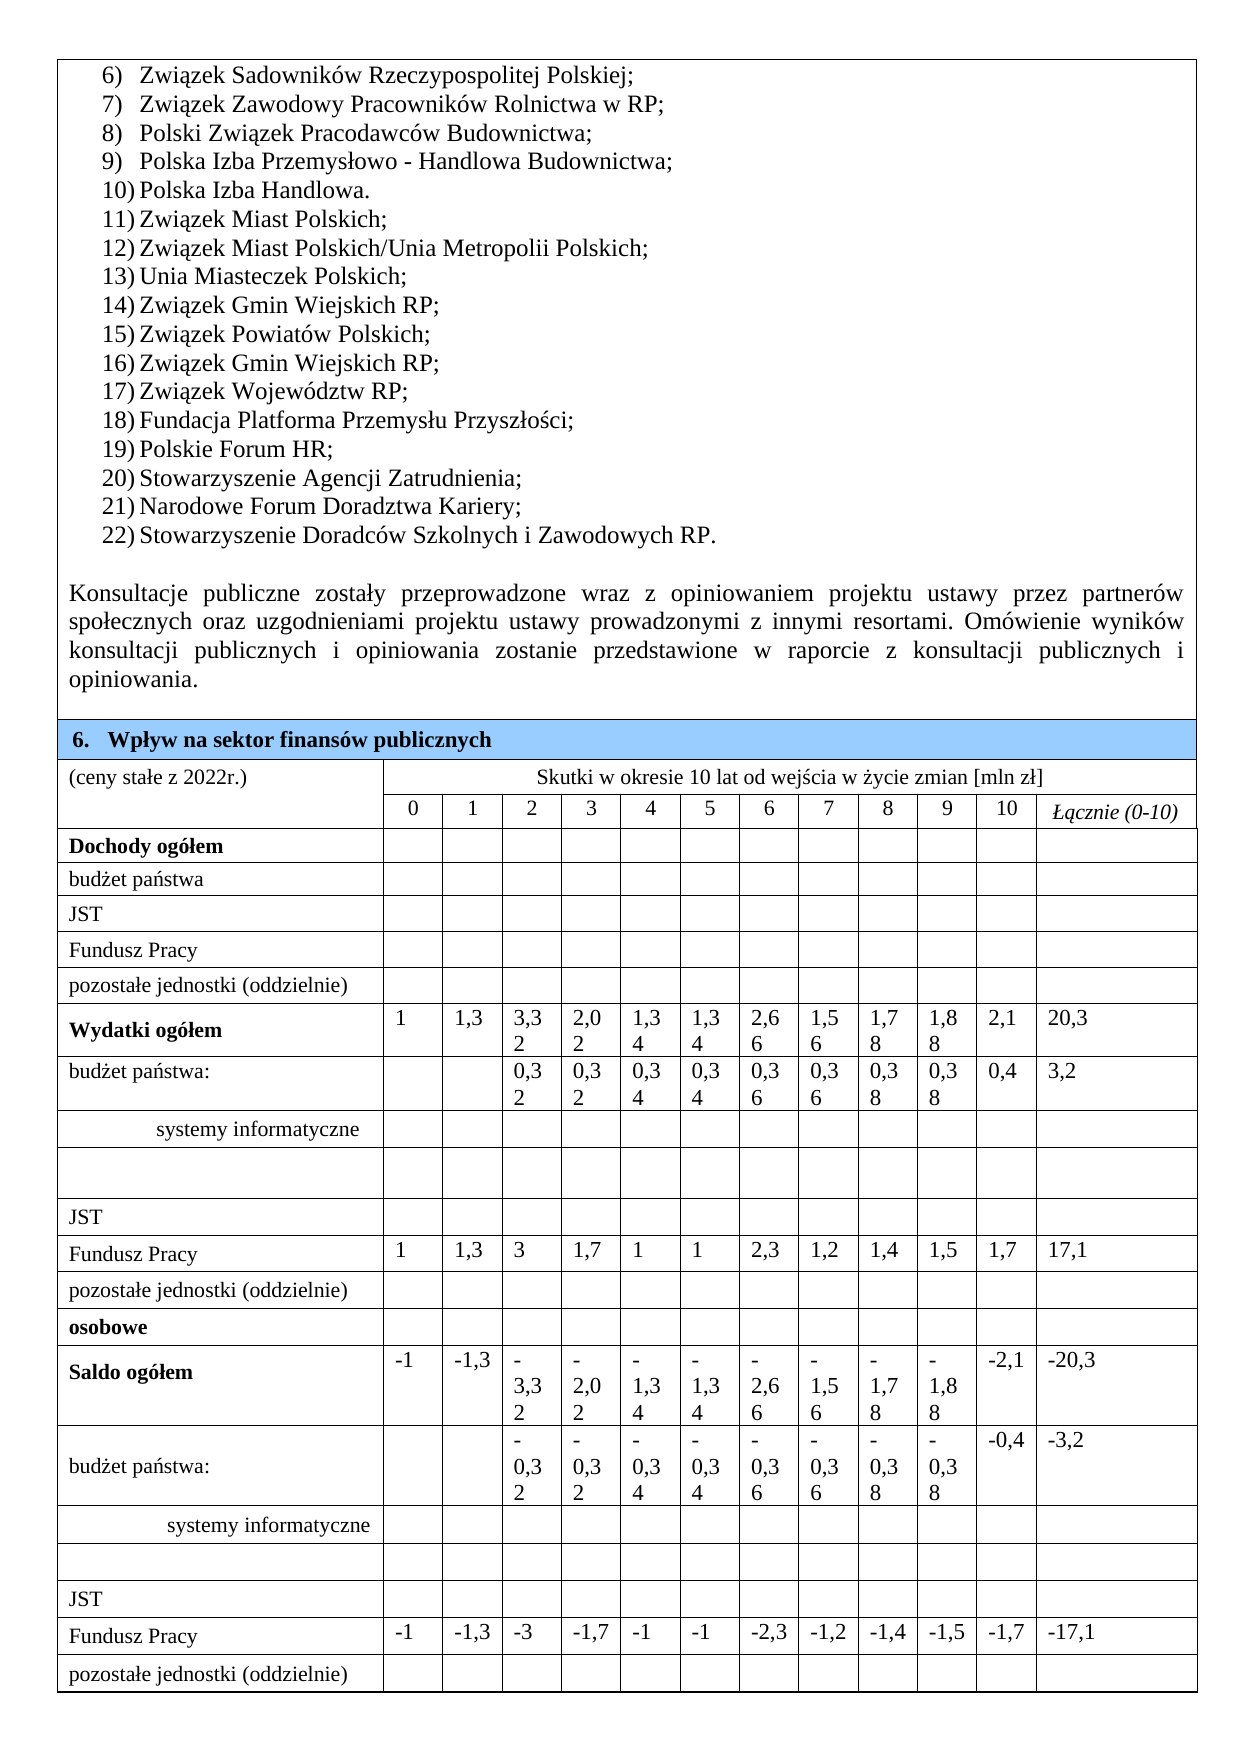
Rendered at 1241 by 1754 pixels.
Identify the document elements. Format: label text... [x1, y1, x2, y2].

table_cell [740, 1111, 798, 1147]
table_cell -0,34 [681, 1426, 739, 1505]
table_cell [681, 1309, 739, 1345]
table_cell [681, 1655, 739, 1691]
table_cell [503, 968, 561, 1002]
table_cell [384, 1272, 442, 1308]
table_cell [681, 1544, 739, 1580]
table_cell Skutki w okresie 10 lat od wejścia w życie zmian [mln zł] [384, 760, 1196, 793]
table_cell [977, 896, 1036, 931]
table_cell [562, 863, 620, 895]
table_cell [740, 1148, 798, 1198]
table_cell [977, 1309, 1036, 1345]
table_cell [443, 896, 502, 931]
table_cell [859, 1309, 917, 1345]
table_cell [740, 1199, 798, 1234]
table_cell [859, 1506, 917, 1543]
table_cell [918, 1506, 976, 1543]
table_cell [918, 829, 976, 862]
table_cell [443, 1199, 502, 1234]
table_cell [621, 1544, 680, 1580]
table_cell 20,3 [1037, 1004, 1197, 1056]
table_cell [859, 1199, 917, 1234]
table_cell 1,88 [918, 1004, 976, 1056]
table_cell [503, 1272, 561, 1308]
table_cell 10 [977, 795, 1036, 828]
table_cell [562, 1111, 620, 1147]
table_cell -1,3 [443, 1346, 502, 1425]
table_cell [681, 863, 739, 895]
table_cell [503, 1581, 561, 1617]
table_cell [503, 1148, 561, 1198]
table_cell 5 [681, 795, 739, 828]
table_cell 0,4 [977, 1057, 1036, 1110]
table_cell [562, 968, 620, 1002]
table_cell [1037, 1544, 1197, 1580]
table_cell Fundusz Pracy [58, 1618, 383, 1654]
table_cell [562, 1309, 620, 1345]
table_cell -2,66 [740, 1346, 798, 1425]
table_cell [740, 968, 798, 1002]
table_cell systemy informatyczne [58, 1111, 383, 1147]
table_cell [740, 1309, 798, 1345]
table_cell [799, 1581, 858, 1617]
table_cell [1037, 1111, 1197, 1147]
table_cell [740, 932, 798, 967]
table_cell -0,38 [918, 1426, 976, 1505]
table_cell [503, 1111, 561, 1147]
table_cell [58, 1148, 383, 1198]
table_cell -3,32 [503, 1346, 561, 1425]
table_cell [443, 1148, 502, 1198]
table_cell 7 [799, 795, 858, 828]
table_cell [384, 1426, 442, 1505]
table_cell [918, 932, 976, 967]
table_cell 2 [503, 795, 561, 828]
table_cell [681, 968, 739, 1002]
table_cell [859, 932, 917, 967]
table_cell [443, 1581, 502, 1617]
table_cell 0,32 [562, 1057, 620, 1110]
table_cell [443, 932, 502, 967]
table_cell 3 [503, 1236, 561, 1271]
table_cell -1,56 [799, 1346, 858, 1425]
table_cell -1,2 [799, 1618, 858, 1654]
table_cell [562, 896, 620, 931]
table_cell [621, 829, 680, 862]
table_cell [740, 863, 798, 895]
table_cell -1,3 [443, 1618, 502, 1654]
table_cell -2,02 [562, 1346, 620, 1425]
table_cell [918, 863, 976, 895]
table_cell [384, 1111, 442, 1147]
table_cell [562, 1655, 620, 1691]
table_cell [859, 896, 917, 931]
table_cell [918, 1111, 976, 1147]
table_cell -0,36 [740, 1426, 798, 1505]
table_cell [443, 1544, 502, 1580]
table_cell [562, 1544, 620, 1580]
table_cell 6 [740, 795, 798, 828]
table_cell [562, 829, 620, 862]
table_cell [443, 1506, 502, 1543]
table_cell 9 [918, 795, 976, 828]
table_cell [859, 1111, 917, 1147]
table_cell 2,1 [977, 1004, 1036, 1056]
table_cell [799, 1199, 858, 1234]
table_cell [1037, 932, 1197, 967]
table_cell -1,7 [977, 1618, 1036, 1654]
table_cell -1,88 [918, 1346, 976, 1425]
table_cell systemy informatyczne [58, 1506, 383, 1543]
table_cell [918, 968, 976, 1002]
table_cell budżet państwa: [58, 1426, 383, 1505]
table_cell 1,3 [443, 1004, 502, 1056]
table_cell [977, 1148, 1036, 1198]
table_cell 1,4 [859, 1236, 917, 1271]
table_cell [859, 829, 917, 862]
table_cell [443, 1655, 502, 1691]
table_cell [740, 1506, 798, 1543]
table_cell [977, 1581, 1036, 1617]
table_cell [621, 1581, 680, 1617]
table_cell [977, 1506, 1036, 1543]
table_cell [384, 1057, 442, 1110]
table_cell 2,02 [562, 1004, 620, 1056]
table_cell 0,38 [918, 1057, 976, 1110]
table_cell 3 [562, 795, 620, 828]
table_cell [799, 1111, 858, 1147]
table_cell [621, 863, 680, 895]
table_cell 1 [384, 1004, 442, 1056]
table_cell [503, 1309, 561, 1345]
table_cell [443, 829, 502, 862]
table_cell [621, 1655, 680, 1691]
table_cell [621, 1199, 680, 1234]
table_cell Saldo ogółem [58, 1346, 383, 1425]
table_cell [740, 1581, 798, 1617]
table_cell [621, 896, 680, 931]
table_cell [1037, 968, 1197, 1002]
table_cell 0,34 [621, 1057, 680, 1110]
table_cell [443, 1309, 502, 1345]
table_cell JST [58, 896, 383, 931]
table_cell [740, 1272, 798, 1308]
table_cell 1,7 [977, 1236, 1036, 1271]
table_cell [621, 1111, 680, 1147]
table_cell -2,3 [740, 1618, 798, 1654]
table_cell 3,32 [503, 1004, 561, 1056]
table_cell [977, 1655, 1036, 1691]
table_cell [384, 1506, 442, 1543]
table_cell [918, 1272, 976, 1308]
table_cell [740, 829, 798, 862]
table_cell [1037, 863, 1197, 895]
table_cell [740, 1544, 798, 1580]
table_cell [681, 829, 739, 862]
table_cell -1 [681, 1618, 739, 1654]
table_cell pozostałe jednostki (oddzielnie) [58, 1272, 383, 1308]
table_cell budżet państwa [58, 863, 383, 895]
table_cell [384, 1655, 442, 1691]
table_cell Łącznie (0-10) [1037, 795, 1196, 828]
table_cell 1,3 [443, 1236, 502, 1271]
table_cell [681, 1506, 739, 1543]
table_cell [1037, 1309, 1197, 1345]
table_cell [621, 932, 680, 967]
table_cell [799, 896, 858, 931]
table_cell pozostałe jednostki (oddzielnie) [58, 1655, 383, 1691]
table_cell [918, 896, 976, 931]
table_cell [681, 1199, 739, 1234]
table_cell [384, 1199, 442, 1234]
table_cell [799, 829, 858, 862]
table_cell 0,38 [859, 1057, 917, 1110]
table_cell [918, 1199, 976, 1234]
table_cell [799, 1506, 858, 1543]
table_cell 1 [621, 1236, 680, 1271]
table_cell -0,32 [562, 1426, 620, 1505]
table_cell [1037, 829, 1197, 862]
table_cell [443, 1272, 502, 1308]
table_cell [681, 932, 739, 967]
table_cell -1 [384, 1346, 442, 1425]
table_cell [681, 1272, 739, 1308]
table_cell -1,4 [859, 1618, 917, 1654]
table_cell -2,1 [977, 1346, 1036, 1425]
table_cell [503, 1655, 561, 1691]
table_cell [859, 1148, 917, 1198]
table_cell -0,34 [621, 1426, 680, 1505]
table_cell [384, 896, 442, 931]
table_cell [859, 1581, 917, 1617]
table_cell 0,36 [799, 1057, 858, 1110]
table_cell [1037, 1581, 1197, 1617]
table_cell 1,56 [799, 1004, 858, 1056]
table_cell 1 [443, 795, 502, 828]
table_cell 0,34 [681, 1057, 739, 1110]
table_cell [503, 932, 561, 967]
table_cell [859, 863, 917, 895]
table_cell [1037, 1506, 1197, 1543]
table_cell [1037, 896, 1197, 931]
table_cell -17,1 [1037, 1618, 1197, 1654]
table_cell Dochody ogółem [58, 829, 383, 862]
table_cell [918, 1655, 976, 1691]
table_cell [977, 932, 1036, 967]
table_cell [562, 1581, 620, 1617]
table_cell 1,34 [621, 1004, 680, 1056]
table_cell [562, 1199, 620, 1234]
table_cell [384, 1148, 442, 1198]
table_cell [443, 1426, 502, 1505]
table_cell Fundusz Pracy [58, 1236, 383, 1271]
table_cell osobowe [58, 1309, 383, 1345]
table_cell -0,32 [503, 1426, 561, 1505]
table_cell [1037, 1272, 1197, 1308]
table_cell JST [58, 1199, 383, 1234]
table_cell [918, 1581, 976, 1617]
table_cell [384, 1544, 442, 1580]
table_cell [503, 896, 561, 931]
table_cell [58, 60, 1196, 719]
table_cell [621, 968, 680, 1002]
table_cell 2,66 [740, 1004, 798, 1056]
table_cell [1037, 1655, 1197, 1691]
table_cell [384, 829, 442, 862]
table_cell [384, 1309, 442, 1345]
table_cell [799, 1148, 858, 1198]
table_cell 1,78 [859, 1004, 917, 1056]
table_cell [977, 1199, 1036, 1234]
table_cell -1,34 [621, 1346, 680, 1425]
table_cell [503, 1544, 561, 1580]
table_cell [503, 1199, 561, 1234]
table_cell [681, 1148, 739, 1198]
table_cell [918, 1544, 976, 1580]
table_cell 3,2 [1037, 1057, 1197, 1110]
table_cell 0 [384, 795, 442, 828]
table_cell [384, 968, 442, 1002]
table_cell [859, 1655, 917, 1691]
table_cell [443, 1057, 502, 1110]
table_cell 1 [681, 1236, 739, 1271]
table_cell pozostałe jednostki (oddzielnie) [58, 968, 383, 1002]
table_cell [503, 1506, 561, 1543]
table_cell [58, 1544, 383, 1580]
table_cell -0,36 [799, 1426, 858, 1505]
table_cell (ceny stałe z 2022r.) [58, 760, 383, 828]
table_cell [977, 1544, 1036, 1580]
table_cell budżet państwa: [58, 1057, 383, 1110]
table_cell [799, 1272, 858, 1308]
table_cell [384, 863, 442, 895]
table_cell [977, 829, 1036, 862]
table_cell 8 [859, 795, 917, 828]
table_cell [443, 863, 502, 895]
table_cell [740, 1655, 798, 1691]
table_cell -1,78 [859, 1346, 917, 1425]
table_cell [681, 1111, 739, 1147]
table_cell 4 [621, 795, 680, 828]
table_cell 0,36 [740, 1057, 798, 1110]
table_cell [977, 1272, 1036, 1308]
table_cell [562, 1272, 620, 1308]
table_cell Wydatki ogółem [58, 1004, 383, 1056]
table_cell -0,38 [859, 1426, 917, 1505]
table_cell -1 [621, 1618, 680, 1654]
table_cell -1,5 [918, 1618, 976, 1654]
table_cell [977, 968, 1036, 1002]
table_cell 17,1 [1037, 1236, 1197, 1271]
table_cell [562, 932, 620, 967]
table_cell -3,2 [1037, 1426, 1197, 1505]
table_cell [799, 863, 858, 895]
table_cell -1 [384, 1618, 442, 1654]
table_cell [918, 1148, 976, 1198]
table_cell [503, 829, 561, 862]
table_cell [918, 1309, 976, 1345]
table_cell -1,34 [681, 1346, 739, 1425]
table_cell -3 [503, 1618, 561, 1654]
table_cell [384, 932, 442, 967]
table_cell [384, 1581, 442, 1617]
table_cell [859, 968, 917, 1002]
table_cell [503, 863, 561, 895]
table_cell JST [58, 1581, 383, 1617]
table_cell -0,4 [977, 1426, 1036, 1505]
table_cell [799, 1544, 858, 1580]
table_cell 1 [384, 1236, 442, 1271]
table_cell [562, 1148, 620, 1198]
table_cell [859, 1272, 917, 1308]
table_cell [621, 1148, 680, 1198]
table_cell 1,34 [681, 1004, 739, 1056]
table_cell [799, 932, 858, 967]
table_cell [443, 1111, 502, 1147]
table_cell [443, 968, 502, 1002]
table_cell 1,7 [562, 1236, 620, 1271]
table_cell [859, 1544, 917, 1580]
table_cell [799, 968, 858, 1002]
table_cell 1,2 [799, 1236, 858, 1271]
table_cell [799, 1655, 858, 1691]
table_cell 0,32 [503, 1057, 561, 1110]
table_cell [621, 1309, 680, 1345]
table_cell [977, 863, 1036, 895]
table_cell [740, 896, 798, 931]
table_cell Fundusz Pracy [58, 932, 383, 967]
table_cell -20,3 [1037, 1346, 1197, 1425]
table_cell [562, 1506, 620, 1543]
table_cell Wpływ na sektor finansów publicznych [58, 720, 1196, 759]
table_cell [681, 896, 739, 931]
table_cell -1,7 [562, 1618, 620, 1654]
table_cell 1,5 [918, 1236, 976, 1271]
table_cell [1037, 1148, 1197, 1198]
table_cell [977, 1111, 1036, 1147]
table_cell [681, 1581, 739, 1617]
table_cell 2,3 [740, 1236, 798, 1271]
table_cell [621, 1272, 680, 1308]
table_cell [621, 1506, 680, 1543]
table_cell [1037, 1199, 1197, 1234]
table_cell [799, 1309, 858, 1345]
